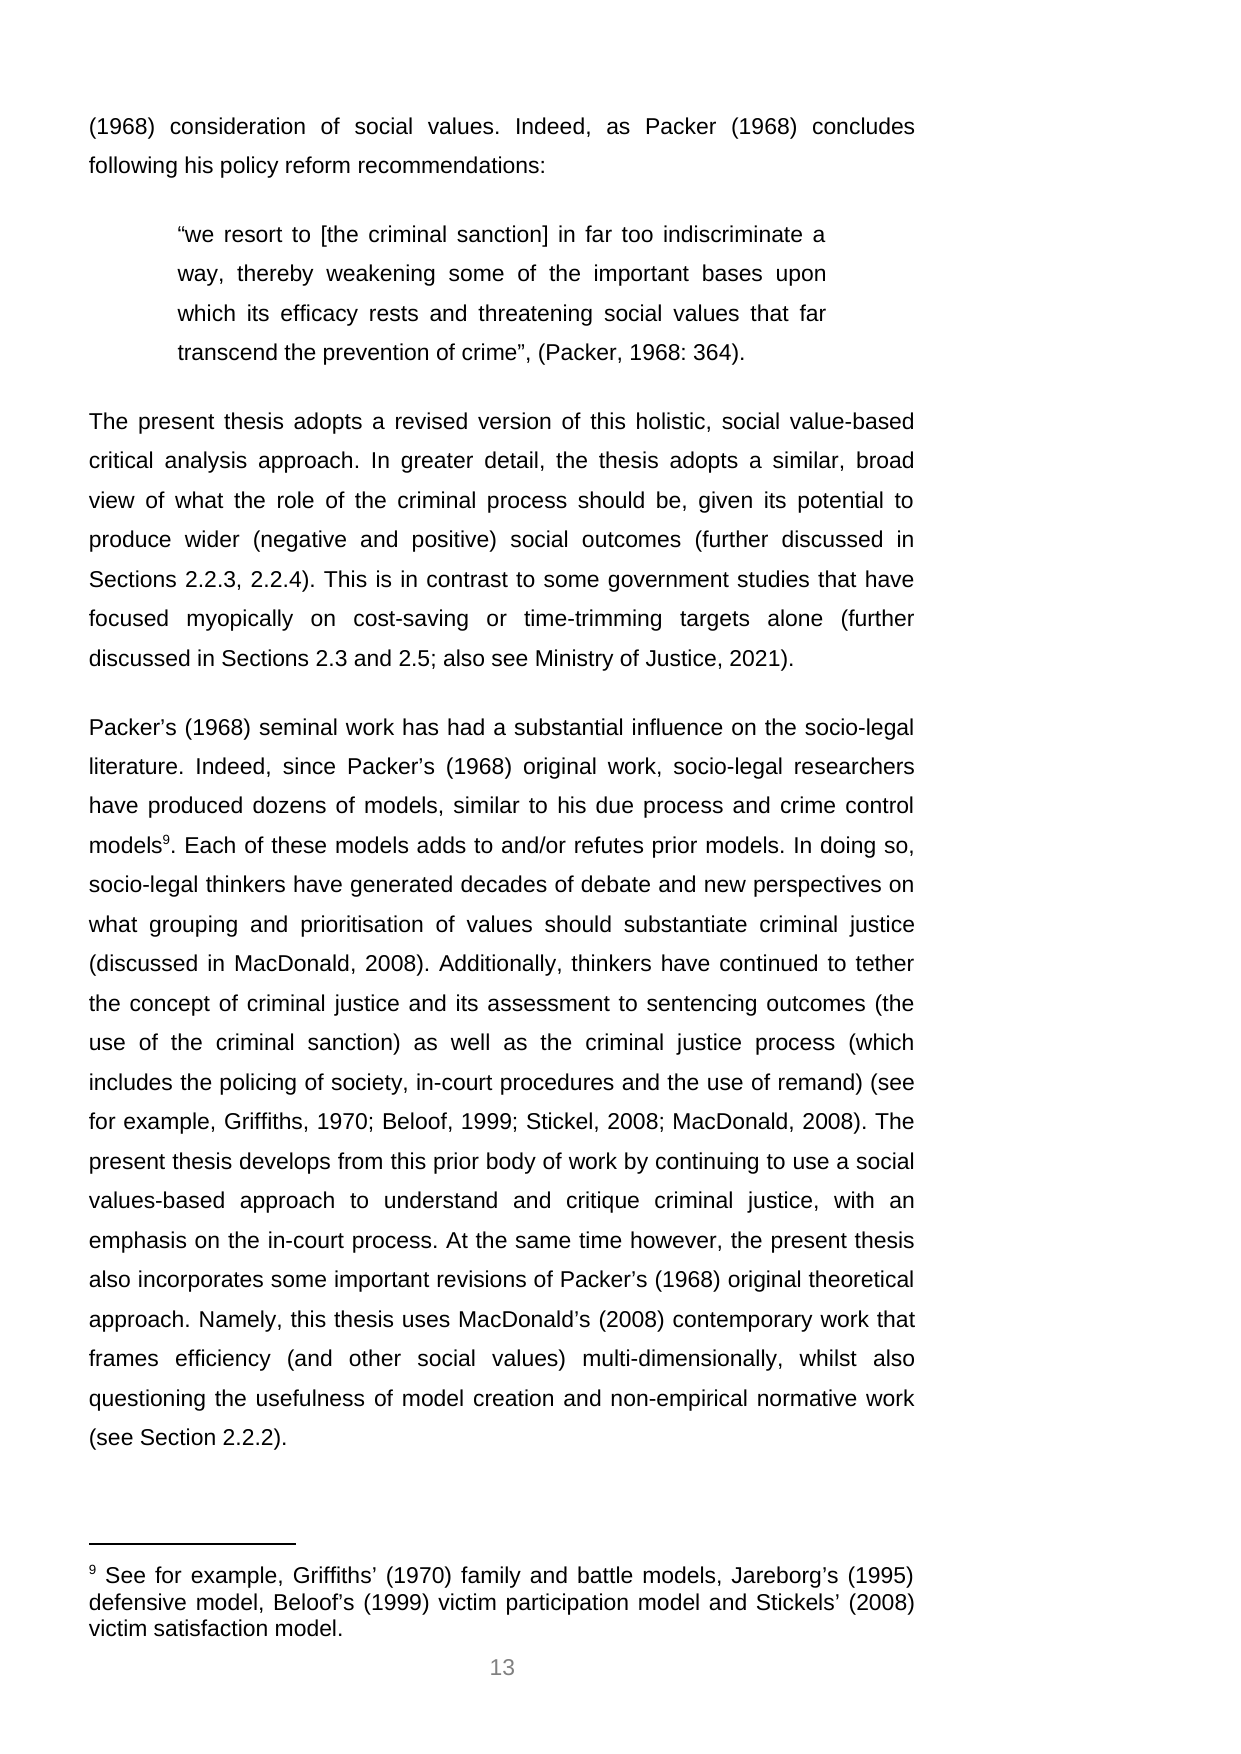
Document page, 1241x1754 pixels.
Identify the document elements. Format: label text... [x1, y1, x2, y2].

text “we resort to [the criminal sanction] in far too indiscriminate a way, thereby weakening some of the important bases upon which its efficacy rests and threatening social values that far transcend the prevention of crime”, (Packer, 1968: 364). [177, 221, 827, 366]
text The present thesis adopts a revised version of this holistic, social value-based critical analysis approach. In greater detail, the thesis adopts a similar, broad view of what the role of the criminal process should be, given its potential to produce wider (negative and positive) social outcomes (further discussed in Sections 2.2.3, 2.2.4). This is in contrast to some government studies that have focused myopically on cost-saving or time-trimming targets alone (further discussed in Sections 2.3 and 2.5; also see Ministry of Justice, 2021). [89, 408, 915, 671]
text Packer’s (1968) seminal work has had a substantial influence on the socio-legal literature. Indeed, since Packer’s (1968) original work, socio-legal researchers have produced dozens of models, similar to his due process and crime control models. Each of these models adds to and/or refutes prior models. In doing so, socio-legal thinkers have generated decades of debate and new perspectives on what grouping and prioritisation of values should substantiate criminal justice (discussed in MacDonald, 2008). Additionally, thinkers have continued to tether the concept of criminal justice and its assessment to sentencing outcomes (the use of the criminal sanction) as well as the criminal justice process (which includes the policing of society, in-court procedures and the use of remand) (see for example, Griffiths, 1970; Beloof, 1999; Stickel, 2008; MacDonald, 2008). The present thesis develops from this prior body of work by continuing to use a social values-based approach to understand and critique criminal justice, with an emphasis on the in-court process. At the same time however, the present thesis also incorporates some important revisions of Packer’s (1968) original theoretical approach. Namely, this thesis uses MacDonald’s (2008) contemporary work that frames efficiency (and other social values) multi-dimensionally, whilst also questioning the usefulness of model creation and non-empirical normative work (see Section 2.2.2). [89, 713, 915, 1450]
